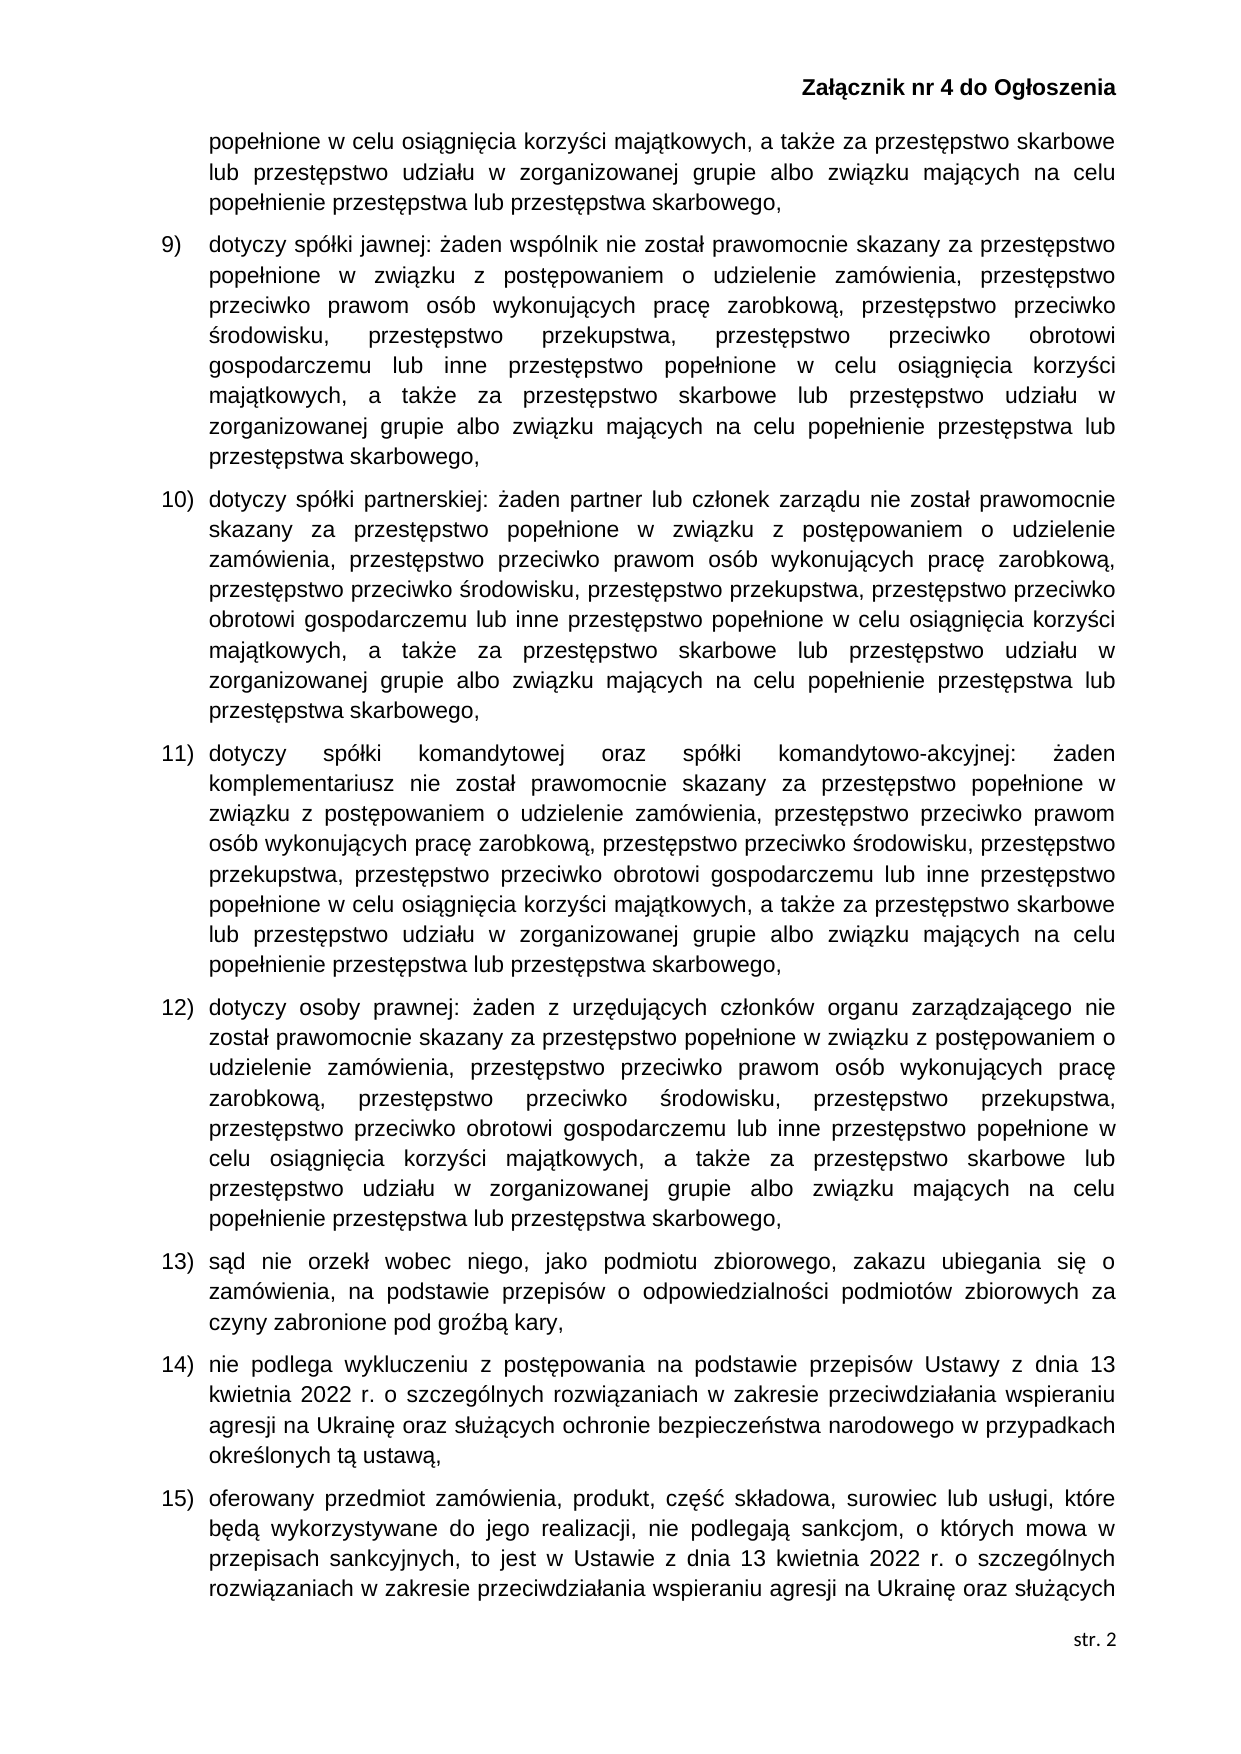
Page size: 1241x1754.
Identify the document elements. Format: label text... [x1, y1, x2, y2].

list dotyczy spółki komandytowej oraz spółki komandytowo-akcyjnej: żaden komplementariusz nie został prawomocnie skazany za przestępstwo popełnione w związku z postępowaniem o udzielenie zamówienia, przestępstwo przeciwko prawom osób wykonujących pracę zarobkową, przestępstwo przeciwko środowisku, przestępstwo przekupstwa, przestępstwo przeciwko obrotowi gospodarczemu lub inne przestępstwo popełnione w celu osiągnięcia korzyści majątkowych, a także za przestępstwo skarbowe lub przestępstwo udziału w zorganizowanej grupie albo związku mających na celu popełnienie przestępstwa lub przestępstwa skarbowego, [161, 740, 1116, 977]
list sąd nie orzekł wobec niego, jako podmiotu zbiorowego, zakazu ubiegania się o zamówienia, na podstawie przepisów o odpowiedzialności podmiotów zbiorowych za czyny zabronione pod groźbą kary, [161, 1248, 1116, 1335]
list dotyczy spółki jawnej: żaden wspólnik nie został prawomocnie skazany za przestępstwo popełnione w związku z postępowaniem o udzielenie zamówienia, przestępstwo przeciwko prawom osób wykonujących pracę zarobkową, przestępstwo przeciwko środowisku, przestępstwo przekupstwa, przestępstwo przeciwko obrotowi gospodarczemu lub inne przestępstwo popełnione w celu osiągnięcia korzyści majątkowych, a także za przestępstwo skarbowe lub przestępstwo udziału w zorganizowanej grupie albo związku mających na celu popełnienie przestępstwa lub przestępstwa skarbowego, [161, 231, 1116, 469]
list dotyczy spółki partnerskiej: żaden partner lub członek zarządu nie został prawomocnie skazany za przestępstwo popełnione w związku z postępowaniem o udzielenie zamówienia, przestępstwo przeciwko prawom osób wykonujących pracę zarobkową, przestępstwo przeciwko środowisku, przestępstwo przekupstwa, przestępstwo przeciwko obrotowi gospodarczemu lub inne przestępstwo popełnione w celu osiągnięcia korzyści majątkowych, a także za przestępstwo skarbowe lub przestępstwo udziału w zorganizowanej grupie albo związku mających na celu popełnienie przestępstwa lub przestępstwa skarbowego, [161, 486, 1116, 723]
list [161, 1484, 1116, 1601]
list nie podlega wykluczeniu z postępowania na podstawie przepisów Ustawy z dnia 13 kwietnia 2022 r. o szczególnych rozwiązaniach w zakresie przeciwdziałania wspieraniu agresji na Ukrainę oraz służących ochronie bezpieczeństwa narodowego w przypadkach określonych tą ustawą, [161, 1351, 1116, 1468]
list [161, 128, 1116, 215]
list dotyczy osoby prawnej: żaden z urzędujących członków organu zarządzającego nie został prawomocnie skazany za przestępstwo popełnione w związku z postępowaniem o udzielenie zamówienia, przestępstwo przeciwko prawom osób wykonujących pracę zarobkową, przestępstwo przeciwko środowisku, przestępstwo przekupstwa, przestępstwo przeciwko obrotowi gospodarczemu lub inne przestępstwo popełnione w celu osiągnięcia korzyści majątkowych, a także za przestępstwo skarbowe lub przestępstwo udziału w zorganizowanej grupie albo związku mających na celu popełnienie przestępstwa lub przestępstwa skarbowego, [161, 994, 1116, 1232]
